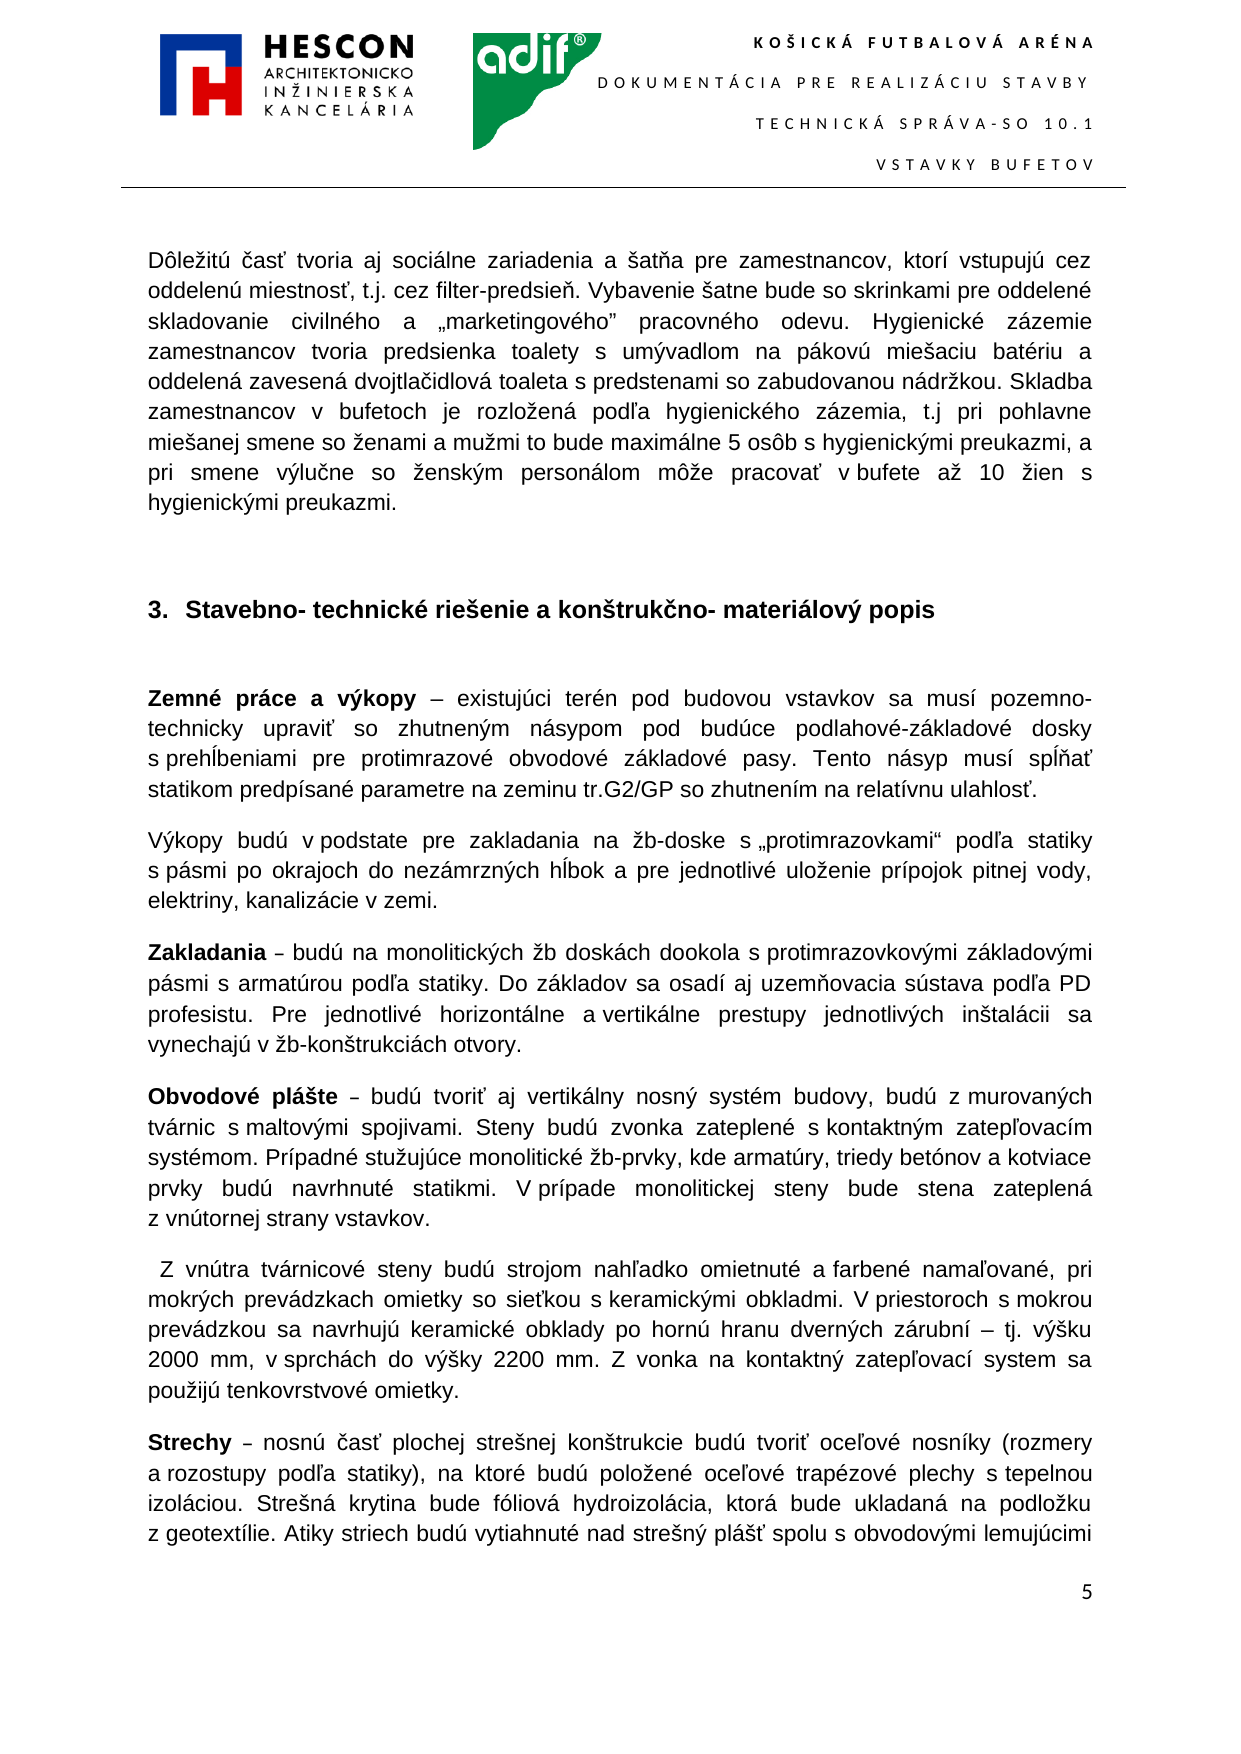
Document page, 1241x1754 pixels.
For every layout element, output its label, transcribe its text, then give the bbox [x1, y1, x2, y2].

text Obvodové plášte – budú tvoriť aj vertikálny nosný systém budovy, budú z murovaných tvárnic s maltovými spojivami. Steny budú zvonka zateplené s kontaktným zatepľovacím systémom. Prípadné stužujúce monolitické žb-prvky, kde armatúry, triedy betónov a kotviace prvky budú navrhnuté statikmi. V prípade monolitickej steny bude stena zateplená z vnútornej strany vstavkov. [148, 1082, 1092, 1231]
picture [473, 33, 602, 150]
picture [160, 34, 413, 116]
text Zemné práce a výkopy – existujúci terén pod budovou vstavkov sa musí pozemno-technicky upraviť so zhutneným násypom pod budúce podlahové-základové dosky s prehĺbeniami pre protimrazové obvodové základové pasy. Tento násyp musí spĺňať statikom predpísané parametre na zeminu tr.G2/GP so zhutnením na relatívnu ulahlosť. [148, 685, 1092, 802]
text Z vnútra tvárnicové steny budú strojom nahľadko omietnuté a farbené namaľované, pri mokrých prevádzkach omietky so sieťkou s keramickými obkladmi. V priestoroch s mokrou prevádzkou sa navrhujú keramické obklady po hornú hranu dverných zárubní – tj. výšku 2000 mm, v sprchách do výšky 2200 mm. Z vonka na kontaktný zatepľovací system sa použijú tenkovrstvové omietky. [148, 1256, 1092, 1403]
text Zakladania – budú na monolitických žb doskách dookola s protimrazovkovými základovými pásmi s armatúrou podľa statiky. Do základov sa osadí aj uzemňovacia sústava podľa PD profesistu. Pre jednotlivé horizontálne a vertikálne prestupy jednotlivých inštalácii sa vynechajú v žb-konštrukciách otvory. [148, 938, 1092, 1057]
text Výkopy budú v podstate pre zakladania na žb-doske s „protimrazovkami“ podľa statiky s pásmi po okrajoch do nezámrzných hĺbok a pre jednotlivé uloženie prípojok pitnej vody, elektriny, kanalizácie v zemi. [148, 827, 1092, 913]
subtitle Stavebno- technické riešenie a konštrukčno- materiálový popis [148, 595, 1092, 624]
text Dôležitú časť tvoria aj sociálne zariadenia a šatňa pre zamestnancov, ktorí vstupujú cez oddelenú miestnosť, t.j. cez filter-predsieň. Vybavenie šatne bude so skrinkami pre oddelené skladovanie civilného a „marketingového” pracovného odevu. Hygienické zázemie zamestnancov tvoria predsienka toalety s umývadlom na pákovú miešaciu batériu a oddelená zavesená dvojtlačidlová toaleta s predstenami so zabudovanou nádržkou. Skladba zamestnancov v bufetoch je rozložená podľa hygienického zázemia, t.j pri pohlavne miešanej smene so ženami a mužmi to bude maximálne 5 osôb s hygienickými preukazmi, a pri smene výlučne so ženským personálom môže pracovať v bufete až 10 žien s hygienickými preukazmi. [148, 247, 1092, 515]
